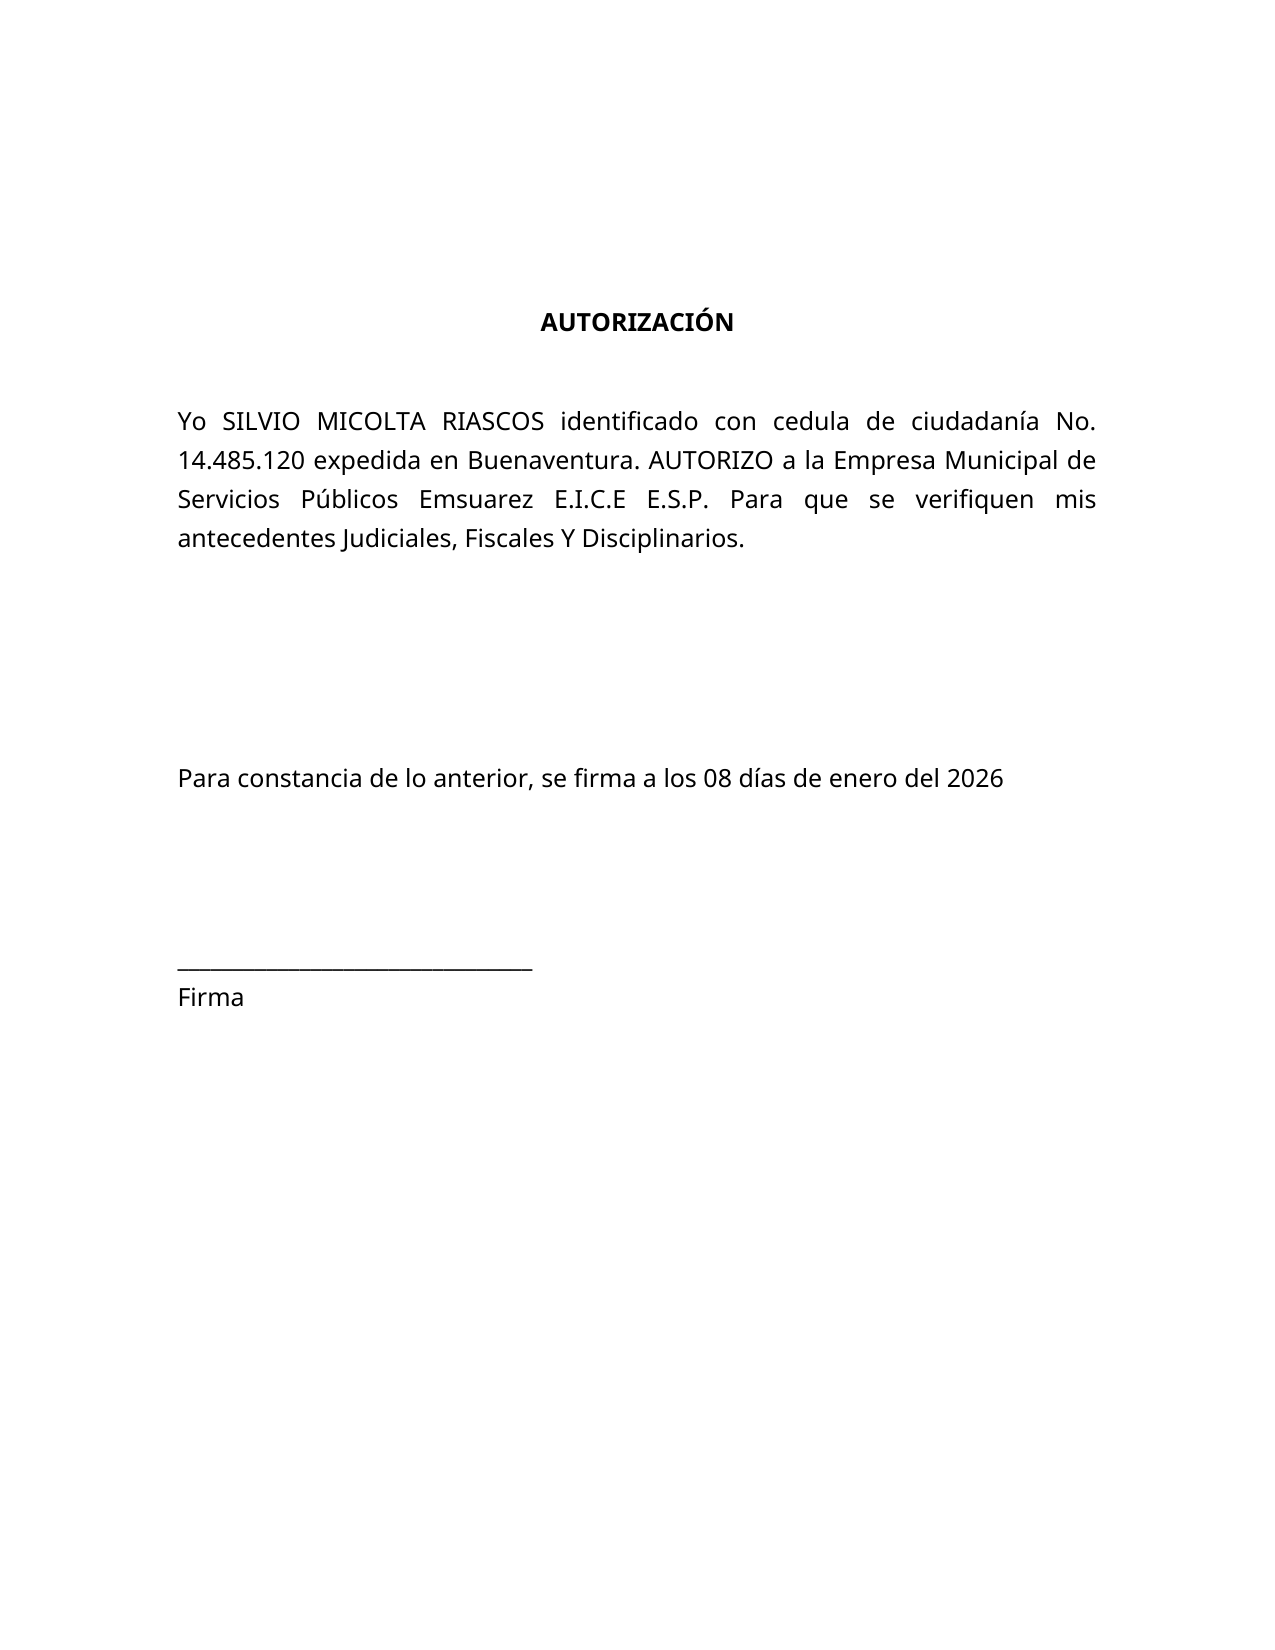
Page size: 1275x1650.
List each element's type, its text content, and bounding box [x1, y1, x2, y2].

text ________________________________ [177, 941, 1098, 975]
text Yo SILVIO MICOLTA RIASCOS identificado con cedula de ciudadanía No. 14.485.120 expedida en Buenaventura. AUTORIZO a la Empresa Municipal de Servicios Públicos Emsuarez E.I.C.E E.S.P. Para que se verifiquen mis antecedentes Judiciales, Fiscales Y Disciplinarios. [177, 403, 1098, 555]
text AUTORIZACIÓN [177, 304, 1098, 338]
text Firma [177, 980, 1098, 1014]
text Para constancia de lo anterior, se firma a los 08 días de enero del 2026 [177, 761, 1098, 795]
